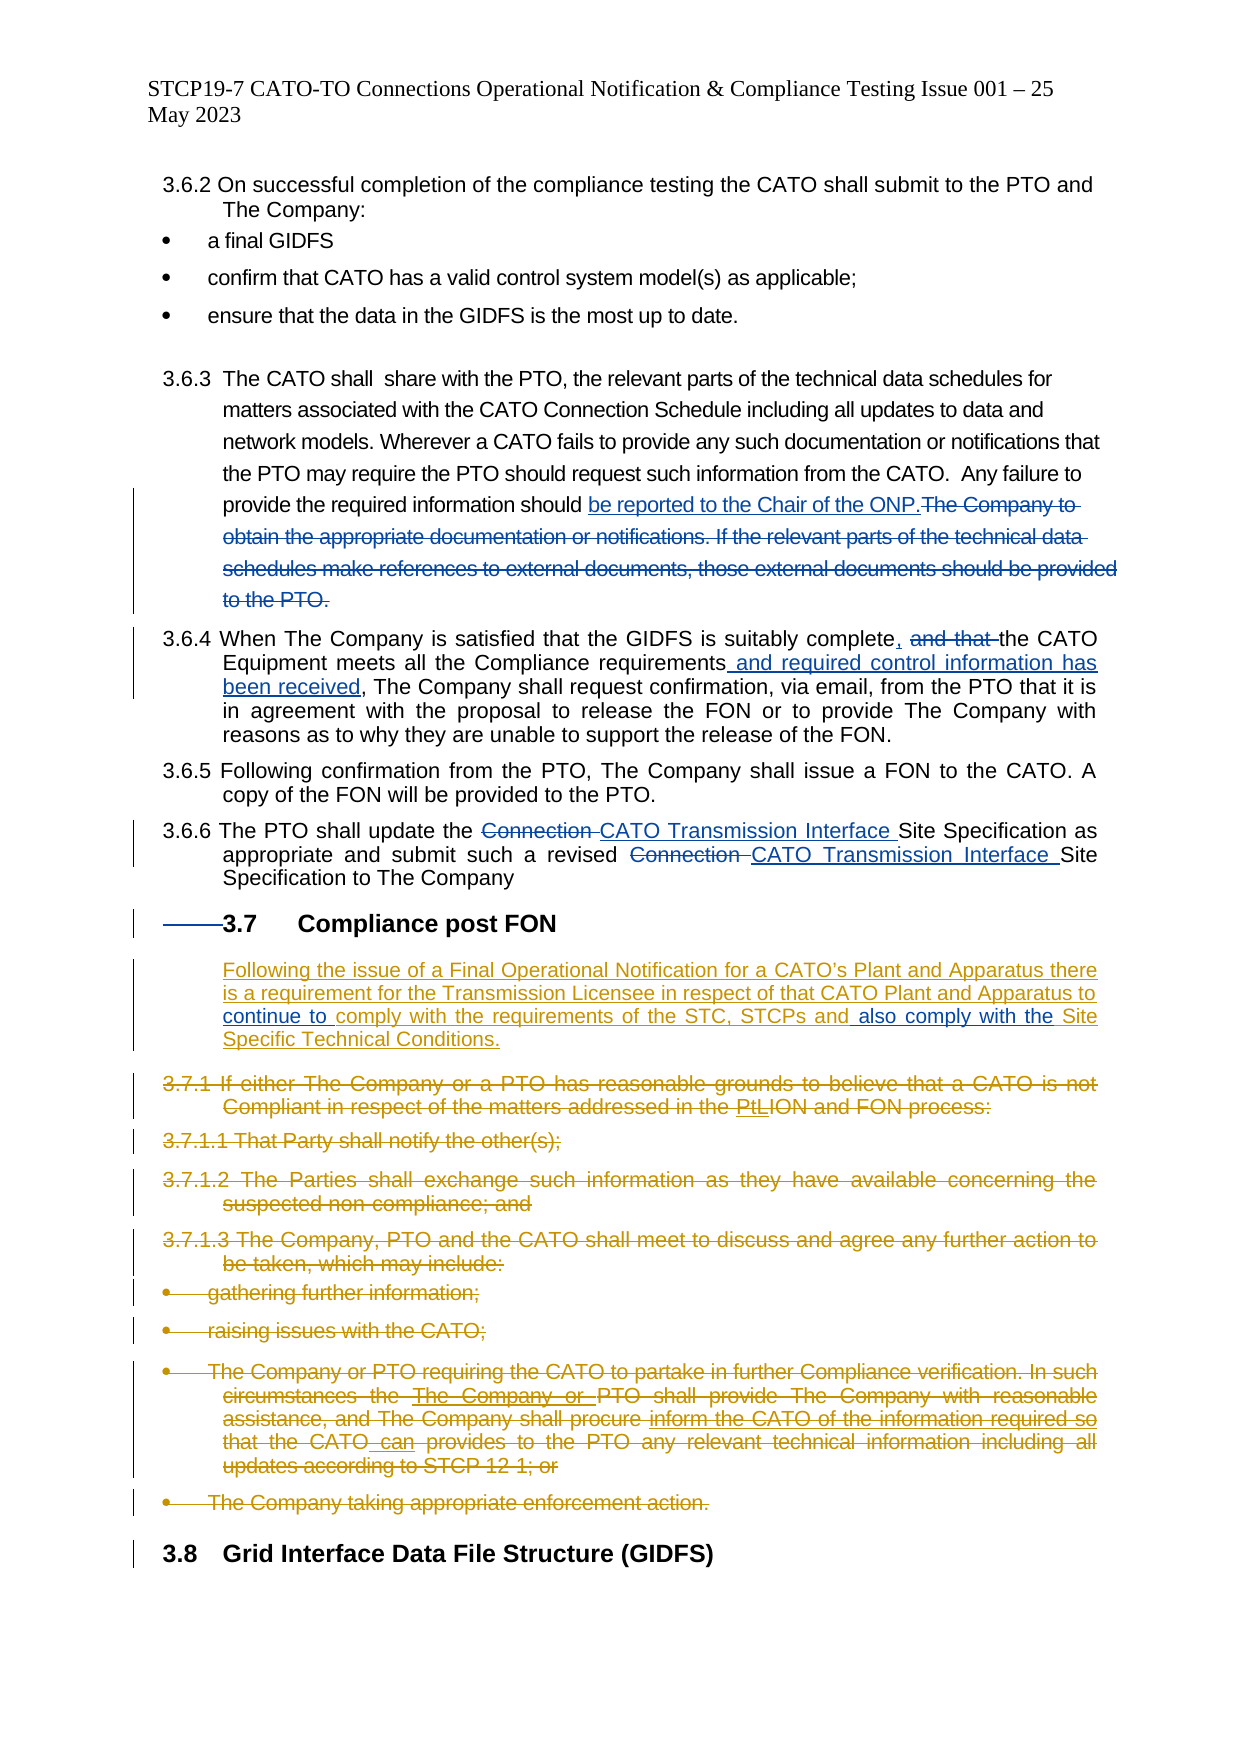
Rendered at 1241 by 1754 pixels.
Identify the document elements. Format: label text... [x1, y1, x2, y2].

text 3.7 Compliance post FON [162, 909, 1098, 938]
text 3.6.2 On successful completion of the compliance testing the CATO shall submit to the PTO and The Company: [162, 173, 1098, 223]
text 3.6.5 Following confirmation from the PTO, The Company shall issue a FON to the CATO. A copy of the FON will be provided to the PTO. [162, 760, 1098, 807]
list ensure that the data in the GIDFS is the most up to date. [162, 302, 1098, 329]
text 3.8 Grid Interface Data File Structure (GIDFS) [162, 1539, 1098, 1568]
list a final GIDFS [162, 227, 1098, 254]
list confirm that CATO has a valid control system model(s) as applicable; [162, 264, 1098, 291]
text 3.6.6 The PTO shall update the Site Specification as appropriate and submit such a revised Site Specification to The Company [162, 820, 1098, 890]
text 3.6.4 When The Company is satisfied that the GIDFS is suitably complete the CATO Equipment meets all the Compliance requirements, The Company shall request confirmation, via email, from the PTO that it is in agreement with the proposal to release the FON or to provide The Company with reasons as to why they are unable to support the release of the FON. [162, 627, 1098, 747]
text 3.6.3 The CATO shall share with the PTO, the relevant parts of the technical data schedules for matters associated with the CATO Connection Schedule including all updates to data and network models. Wherever a CATO fails to provide any such documentation or notifications that the PTO may require the PTO should request such information from the CATO. Any failure to provide the required information should [162, 361, 1122, 614]
